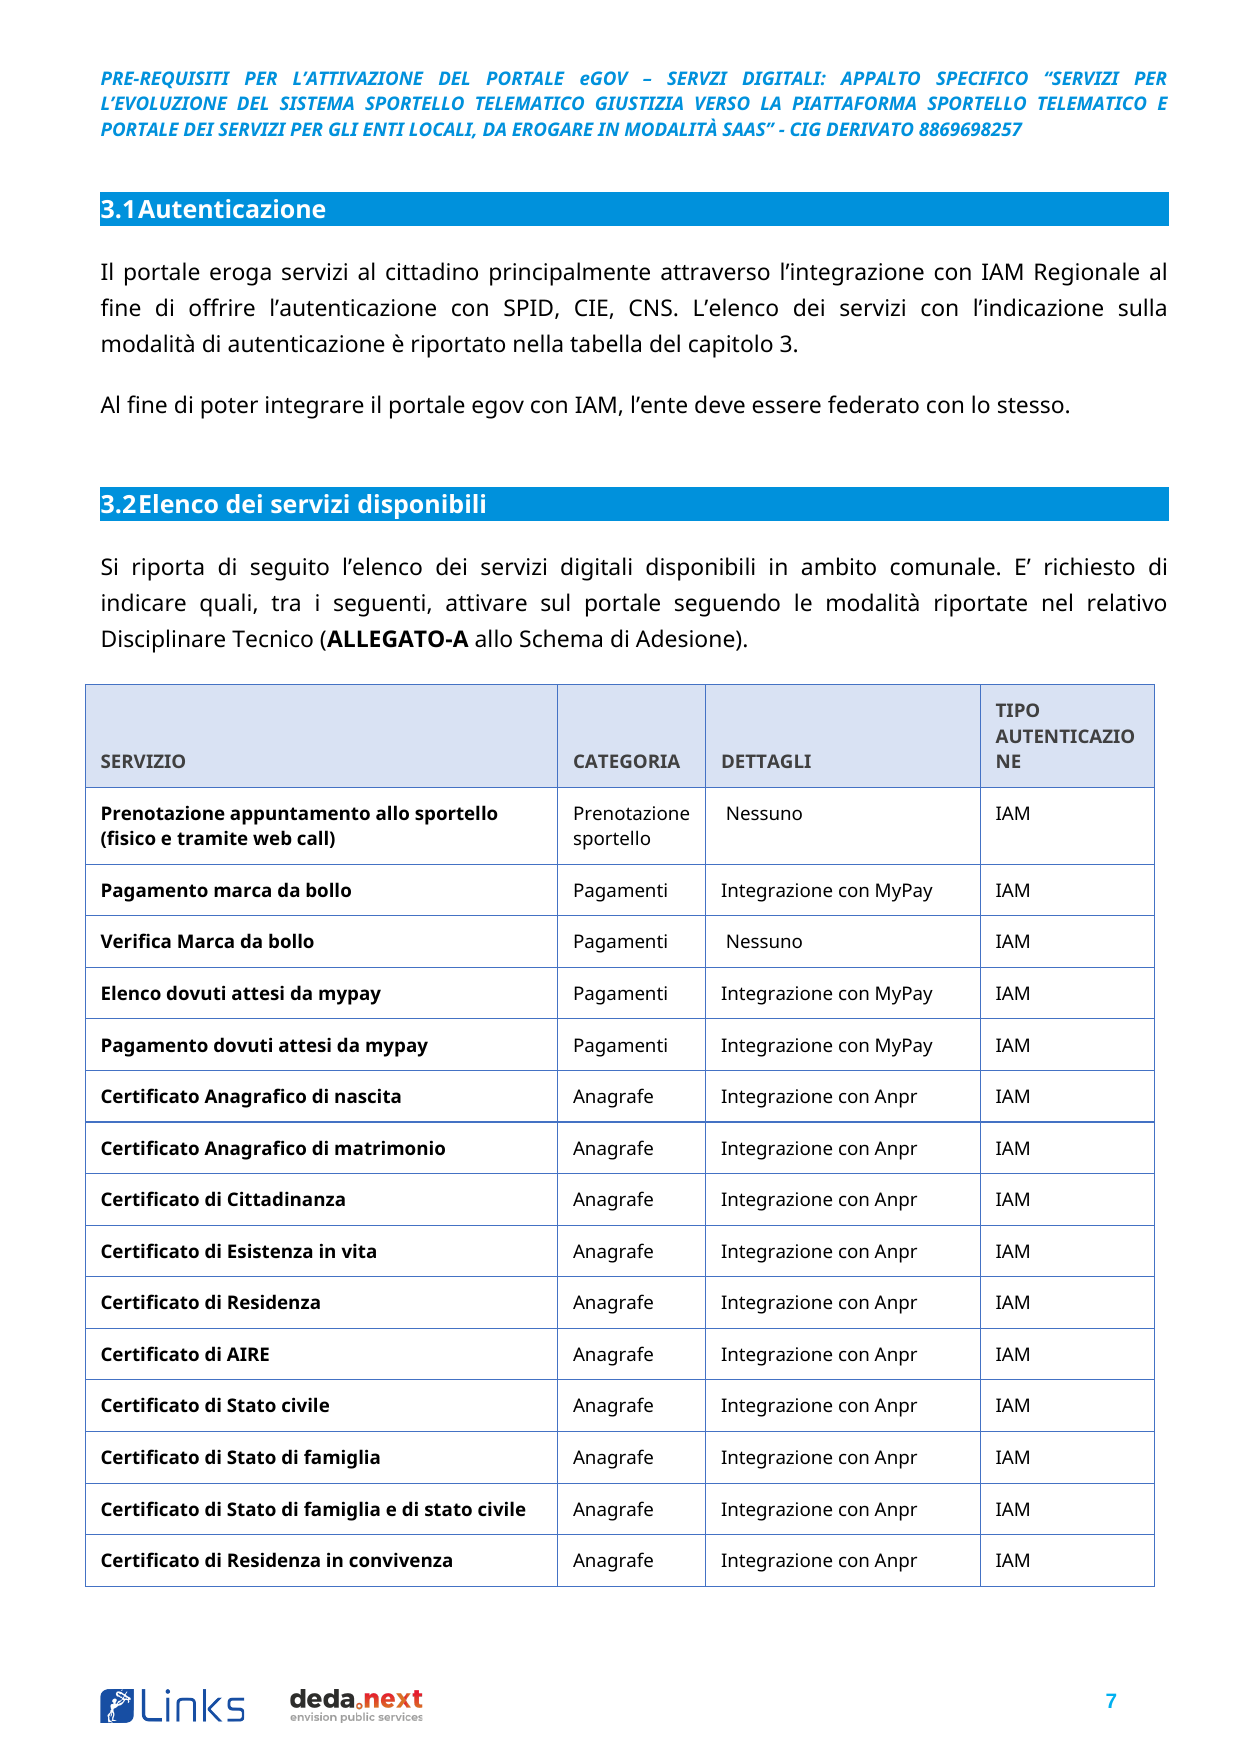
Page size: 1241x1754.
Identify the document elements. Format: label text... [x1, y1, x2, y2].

table_cell Integrazione con Anpr [706, 1329, 980, 1379]
table_cell IAM [981, 1277, 1154, 1328]
table_cell Pagamento dovuti attesi da mypay [86, 1019, 557, 1070]
table_cell IAM [981, 1174, 1154, 1224]
table_cell Nessuno [706, 916, 980, 967]
subtitle Autenticazione [100, 192, 1169, 226]
table_cell IAM [981, 788, 1154, 864]
table_cell Certificato di Stato civile [86, 1380, 557, 1431]
table_cell IAM [981, 916, 1154, 967]
table_cell Anagrafe [558, 1380, 705, 1431]
table_cell Elenco dovuti attesi da mypay [86, 968, 557, 1018]
text Il portale eroga servizi al cittadino principalmente attraverso l’integrazione con IAM Regionale al fine di offrire l’autenticazione con SPID, CIE, CNS. L’elenco dei servizi con l’indicazione sulla modalità di autenticazione è riportato nella tabella del capitolo 3. [100, 256, 1169, 359]
table_cell Pagamenti [558, 916, 705, 967]
picture [100, 1689, 245, 1723]
table_cell Nessuno [706, 788, 980, 864]
table_cell Integrazione con Anpr [706, 1277, 980, 1328]
table_cell Integrazione con MyPay [706, 865, 980, 915]
table_cell IAM [981, 1019, 1154, 1070]
table_cell Pagamenti [558, 968, 705, 1018]
table_cell Anagrafe [558, 1329, 705, 1379]
table_cell Verifica Marca da bollo [86, 916, 557, 967]
table_cell Certificato Anagrafico di matrimonio [86, 1123, 557, 1173]
table_cell Prenotazione sportello [558, 788, 705, 864]
table_cell IAM [981, 1432, 1154, 1482]
text Al fine di poter integrare il portale egov con IAM, l’ente deve essere federato con lo stesso. [100, 388, 1169, 420]
table_cell Anagrafe [558, 1226, 705, 1276]
table_cell IAM [981, 1226, 1154, 1276]
table_cell Certificato di Stato di famiglia e di stato civile [86, 1484, 557, 1534]
table_cell Integrazione con Anpr [706, 1071, 980, 1121]
table_cell IAM [981, 1484, 1154, 1534]
table_cell Certificato di Residenza [86, 1277, 557, 1328]
table_cell Anagrafe [558, 1277, 705, 1328]
table_cell Integrazione con Anpr [706, 1174, 980, 1224]
table_cell Anagrafe [558, 1432, 705, 1482]
table_cell IAM [981, 1535, 1154, 1586]
table_cell IAM [981, 1380, 1154, 1431]
table_cell Certificato Anagrafico di nascita [86, 1071, 557, 1121]
table_header TIPO AUTENTICAZIONE [981, 685, 1154, 787]
table_cell Integrazione con Anpr [706, 1380, 980, 1431]
table_cell Integrazione con Anpr [706, 1226, 980, 1276]
table_cell IAM [981, 1071, 1154, 1121]
text Si riporta di seguito l’elenco dei servizi digitali disponibili in ambito comunale. E’ richiesto di indicare quali, tra i seguenti, attivare sul portale seguendo le modalità riportate nel relativo Disciplinare Tecnico (ALLEGATO-A allo Schema di Adesione). [100, 551, 1169, 654]
table_cell Integrazione con Anpr [706, 1484, 980, 1534]
table_cell Pagamenti [558, 865, 705, 915]
table_cell Certificato di Esistenza in vita [86, 1226, 557, 1276]
table_cell Certificato di Residenza in convivenza [86, 1535, 557, 1586]
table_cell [706, 1535, 980, 1586]
table_cell Integrazione con Anpr [706, 1432, 980, 1482]
table_cell Integrazione con Anpr [706, 1123, 980, 1173]
table_cell IAM [981, 1123, 1154, 1173]
table_cell Prenotazione appuntamento allo sportello (fisico e tramite web call) [86, 788, 557, 864]
table_cell Anagrafe [558, 1174, 705, 1224]
table_cell Anagrafe [558, 1071, 705, 1121]
table_cell Certificato di Cittadinanza [86, 1174, 557, 1224]
table_cell Integrazione con MyPay [706, 968, 980, 1018]
table_header CATEGORIA [558, 685, 705, 787]
table_cell Integrazione con MyPay [706, 1019, 980, 1070]
table_cell IAM [981, 865, 1154, 915]
table_cell IAM [981, 968, 1154, 1018]
table_cell Pagamento marca da bollo [86, 865, 557, 915]
table_header DETTAGLI [706, 685, 980, 787]
table_cell Certificato di AIRE [86, 1329, 557, 1379]
picture [290, 1689, 423, 1723]
table_cell IAM [981, 1329, 1154, 1379]
table_cell Pagamenti [558, 1019, 705, 1070]
table_cell Certificato di Stato di famiglia [86, 1432, 557, 1482]
table_header SERVIZIO [86, 685, 557, 787]
table_cell Anagrafe [558, 1535, 705, 1586]
table_cell Anagrafe [558, 1484, 705, 1534]
table_cell Anagrafe [558, 1123, 705, 1173]
subtitle Elenco dei servizi disponibili [100, 487, 1169, 521]
